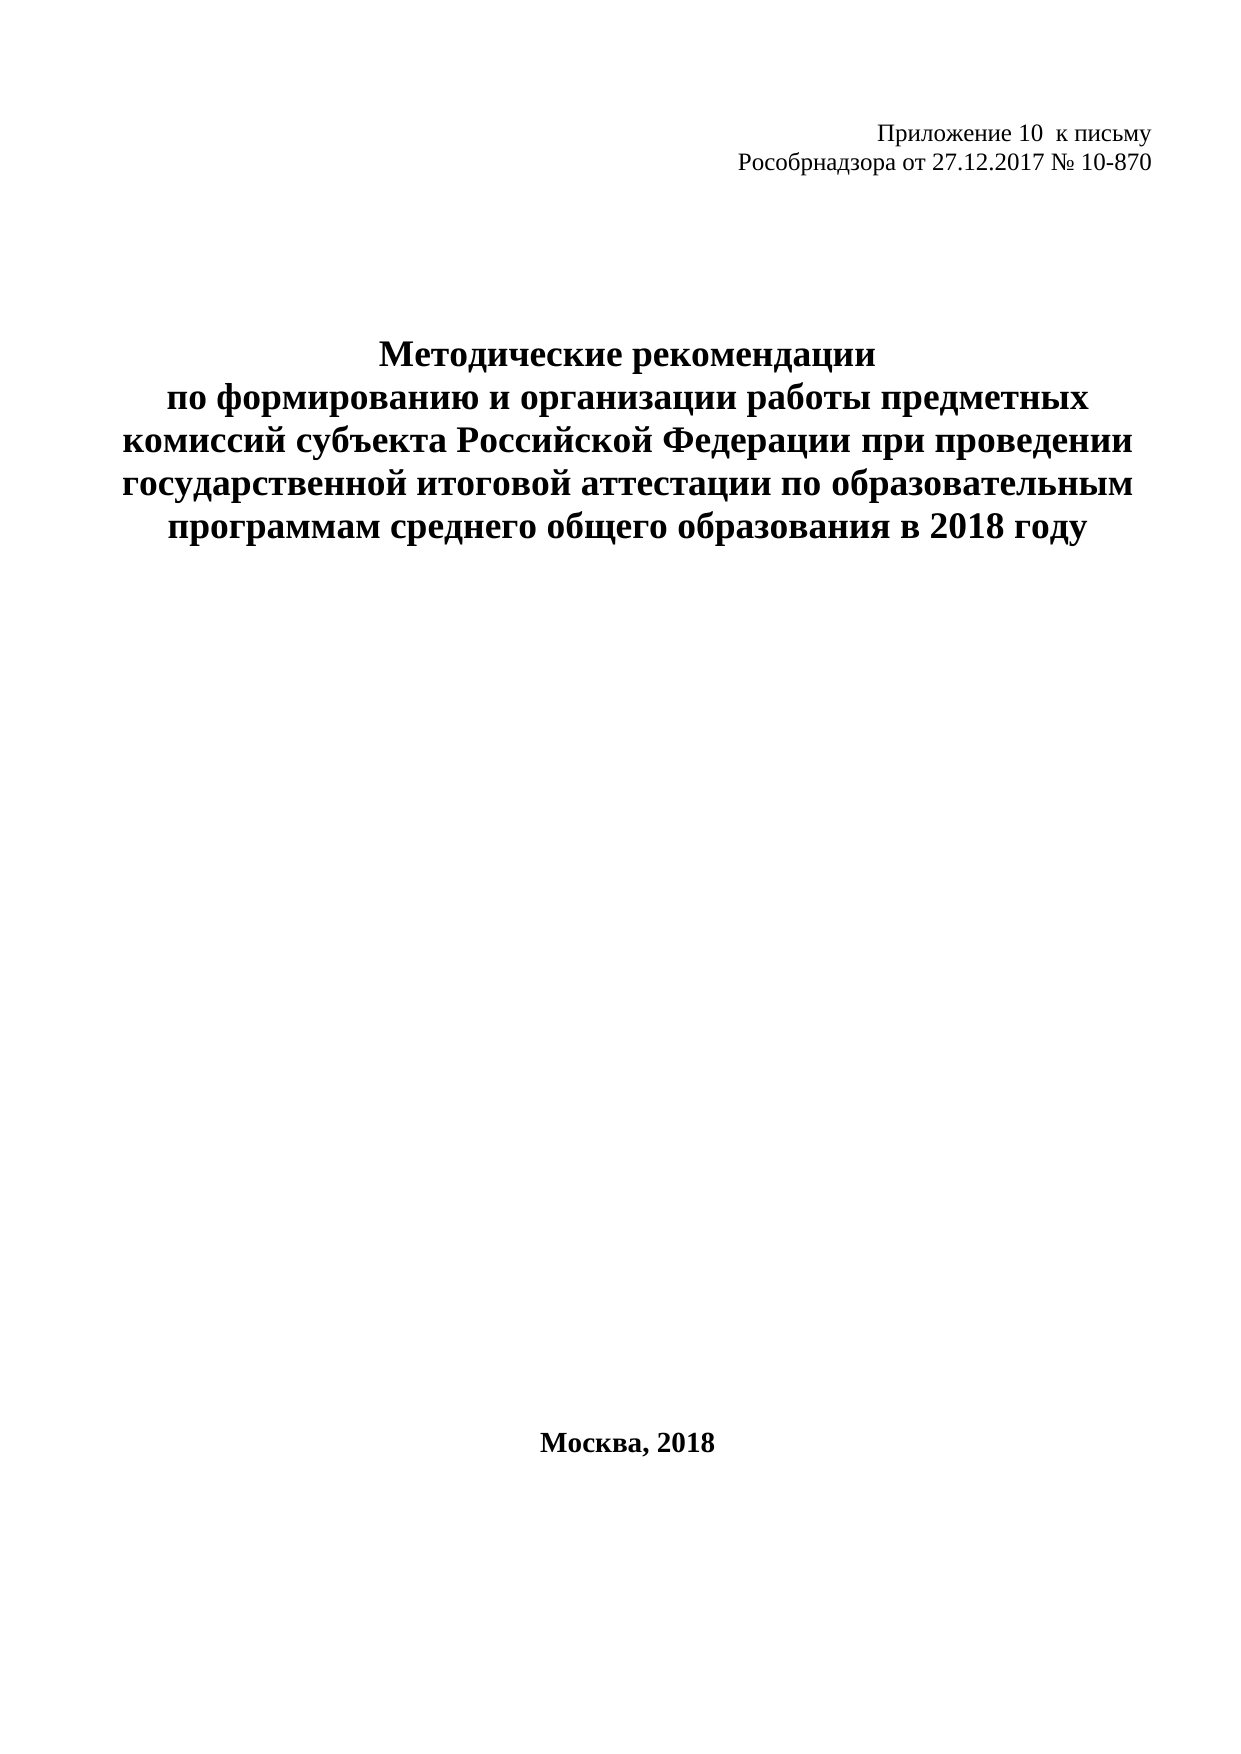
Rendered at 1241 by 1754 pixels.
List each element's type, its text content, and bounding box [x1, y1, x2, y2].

text Методические рекомендации [103, 331, 1152, 374]
text Москва, 2018 [103, 1425, 1152, 1459]
text Рособрнадзора от 27.12.2017 № 10-870 [103, 147, 1152, 176]
text Приложение 10 к письму [103, 118, 1152, 147]
text по формированию и организации работы предметных комиссий субъекта Российской Федерации при проведении государственной итоговой аттестации по образовательным программам среднего общего образования в 2018 году [103, 374, 1152, 547]
